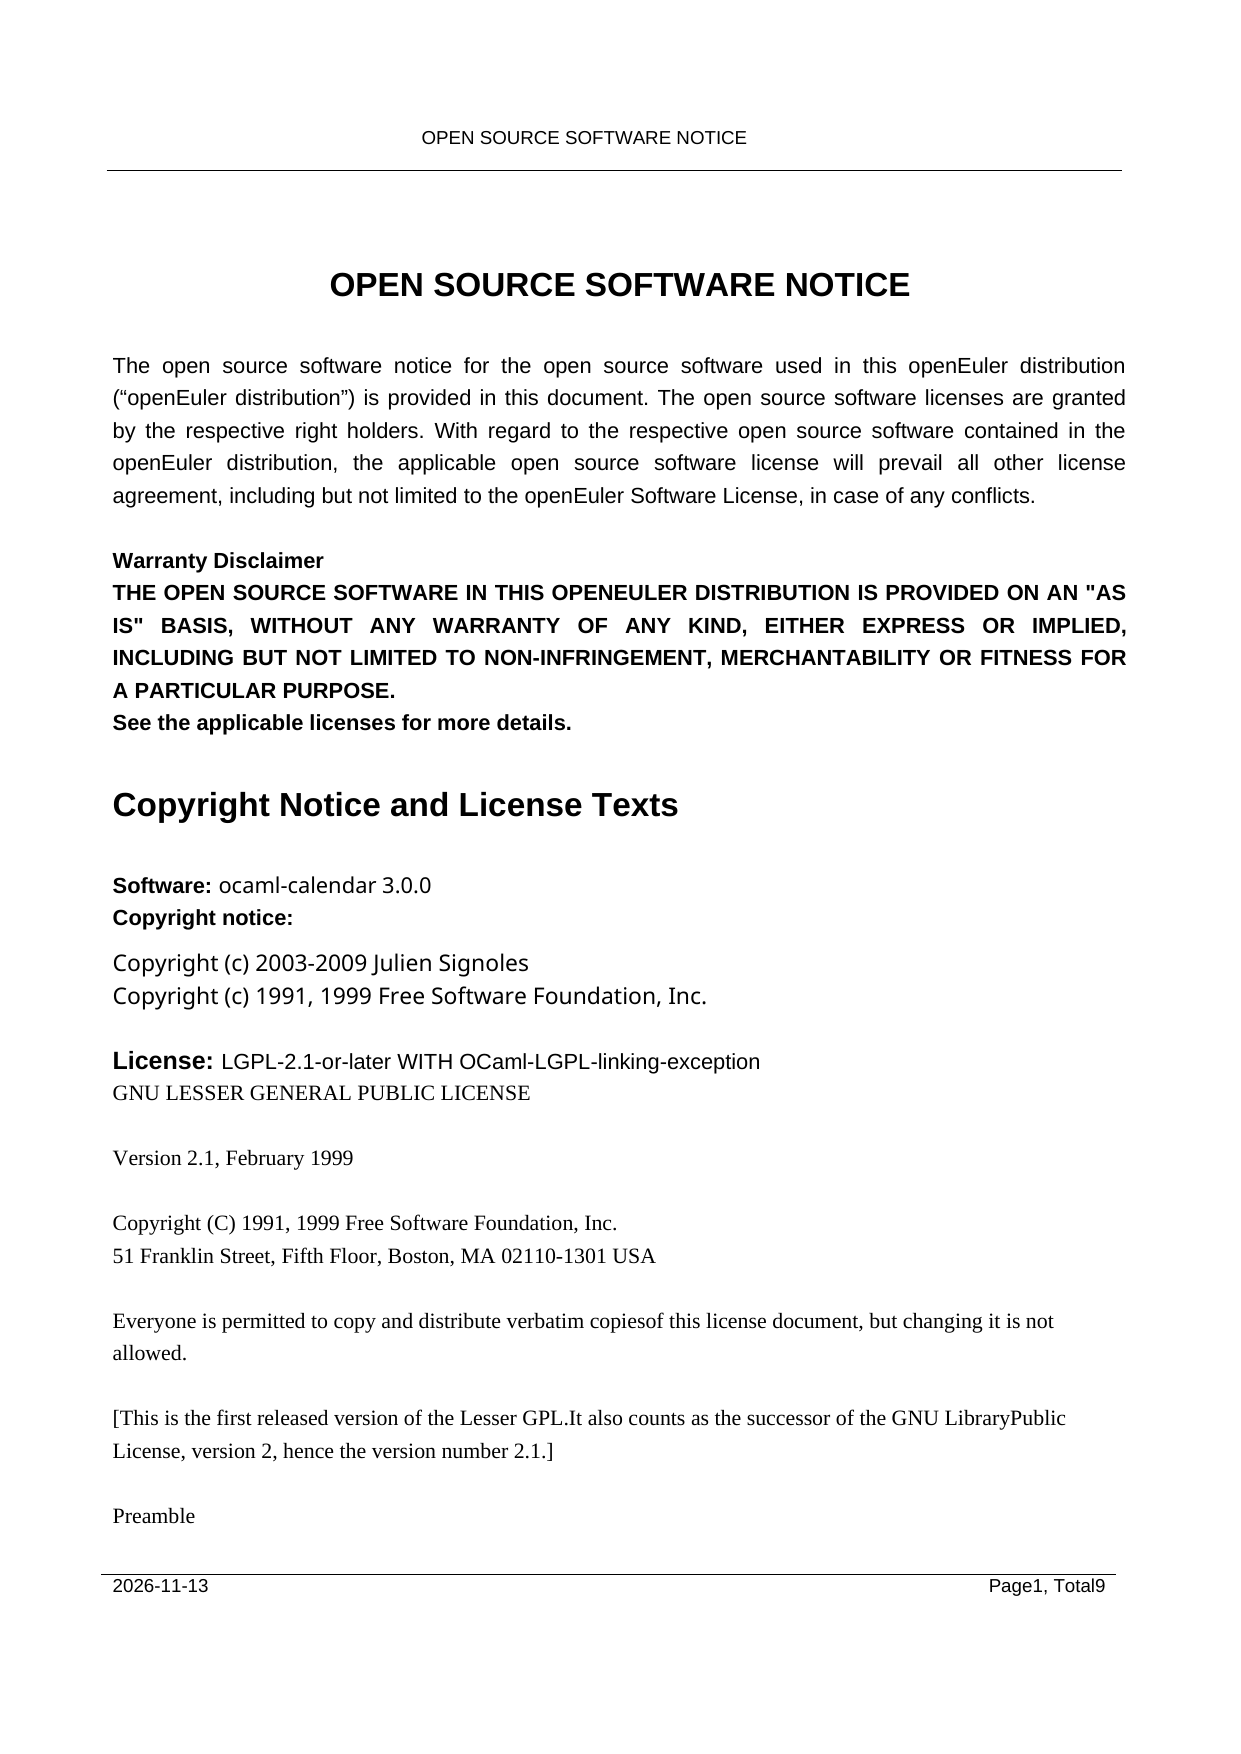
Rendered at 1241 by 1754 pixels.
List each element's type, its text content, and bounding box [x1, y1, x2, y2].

text 51 Franklin Street, Fifth Floor, Boston, MA 02110-1301 USA [112, 1239, 1128, 1272]
text Copyright Notice and License Texts [112, 771, 1128, 836]
text Everyone is permitted to copy and distribute verbatim copiesof this license document, but changing it is not allowed. [112, 1304, 1128, 1369]
text License: LGPL-2.1-or-later WITH OCaml-LGPL-linking-exception [112, 1044, 1128, 1077]
text Copyright (C) 1991, 1999 Free Software Foundation, Inc. [112, 1207, 1128, 1239]
text The open source software notice for the open source software used in this openEuler distribution (“openEuler distribution”) is provided in this document. The open source software licenses are granted by the respective right holders. With regard to the respective open source software contained in the openEuler distribution, the applicable open source software license will prevail all other license agreement, including but not limited to the openEuler Software License, in case of any conflicts. [112, 349, 1128, 511]
text [This is the first released version of the Lesser GPL.It also counts as the successor of the GNU LibraryPublic License, version 2, hence the version number 2.1.] [112, 1402, 1128, 1467]
text THE OPEN SOURCE SOFTWARE IN THIS OPENEULER DISTRIBUTION IS PROVIDED ON AN "AS IS" BASIS, WITHOUT ANY WARRANTY OF ANY KIND, EITHER EXPRESS OR IMPLIED, INCLUDING BUT NOT LIMITED TO NON-INFRINGEMENT, MERCHANTABILITY OR FITNESS FOR A PARTICULAR PURPOSE. See the applicable licenses for more details. [112, 576, 1128, 739]
text Preamble [112, 1499, 1128, 1532]
text Version 2.1, February 1999 [112, 1142, 1128, 1174]
text Copyright (c) 2003-2009 Julien Signoles Copyright (c) 1991, 1999 Free Software Foundation, Inc. [112, 947, 1128, 1044]
text Copyright notice: [112, 901, 1128, 934]
text Warranty Disclaimer [112, 544, 1128, 576]
title Software: ocaml-calendar 3.0.0 [112, 869, 1128, 901]
text GNU LESSER GENERAL PUBLIC LICENSE [112, 1077, 1128, 1109]
text OPEN SOURCE SOFTWARE NOTICE [112, 251, 1128, 316]
